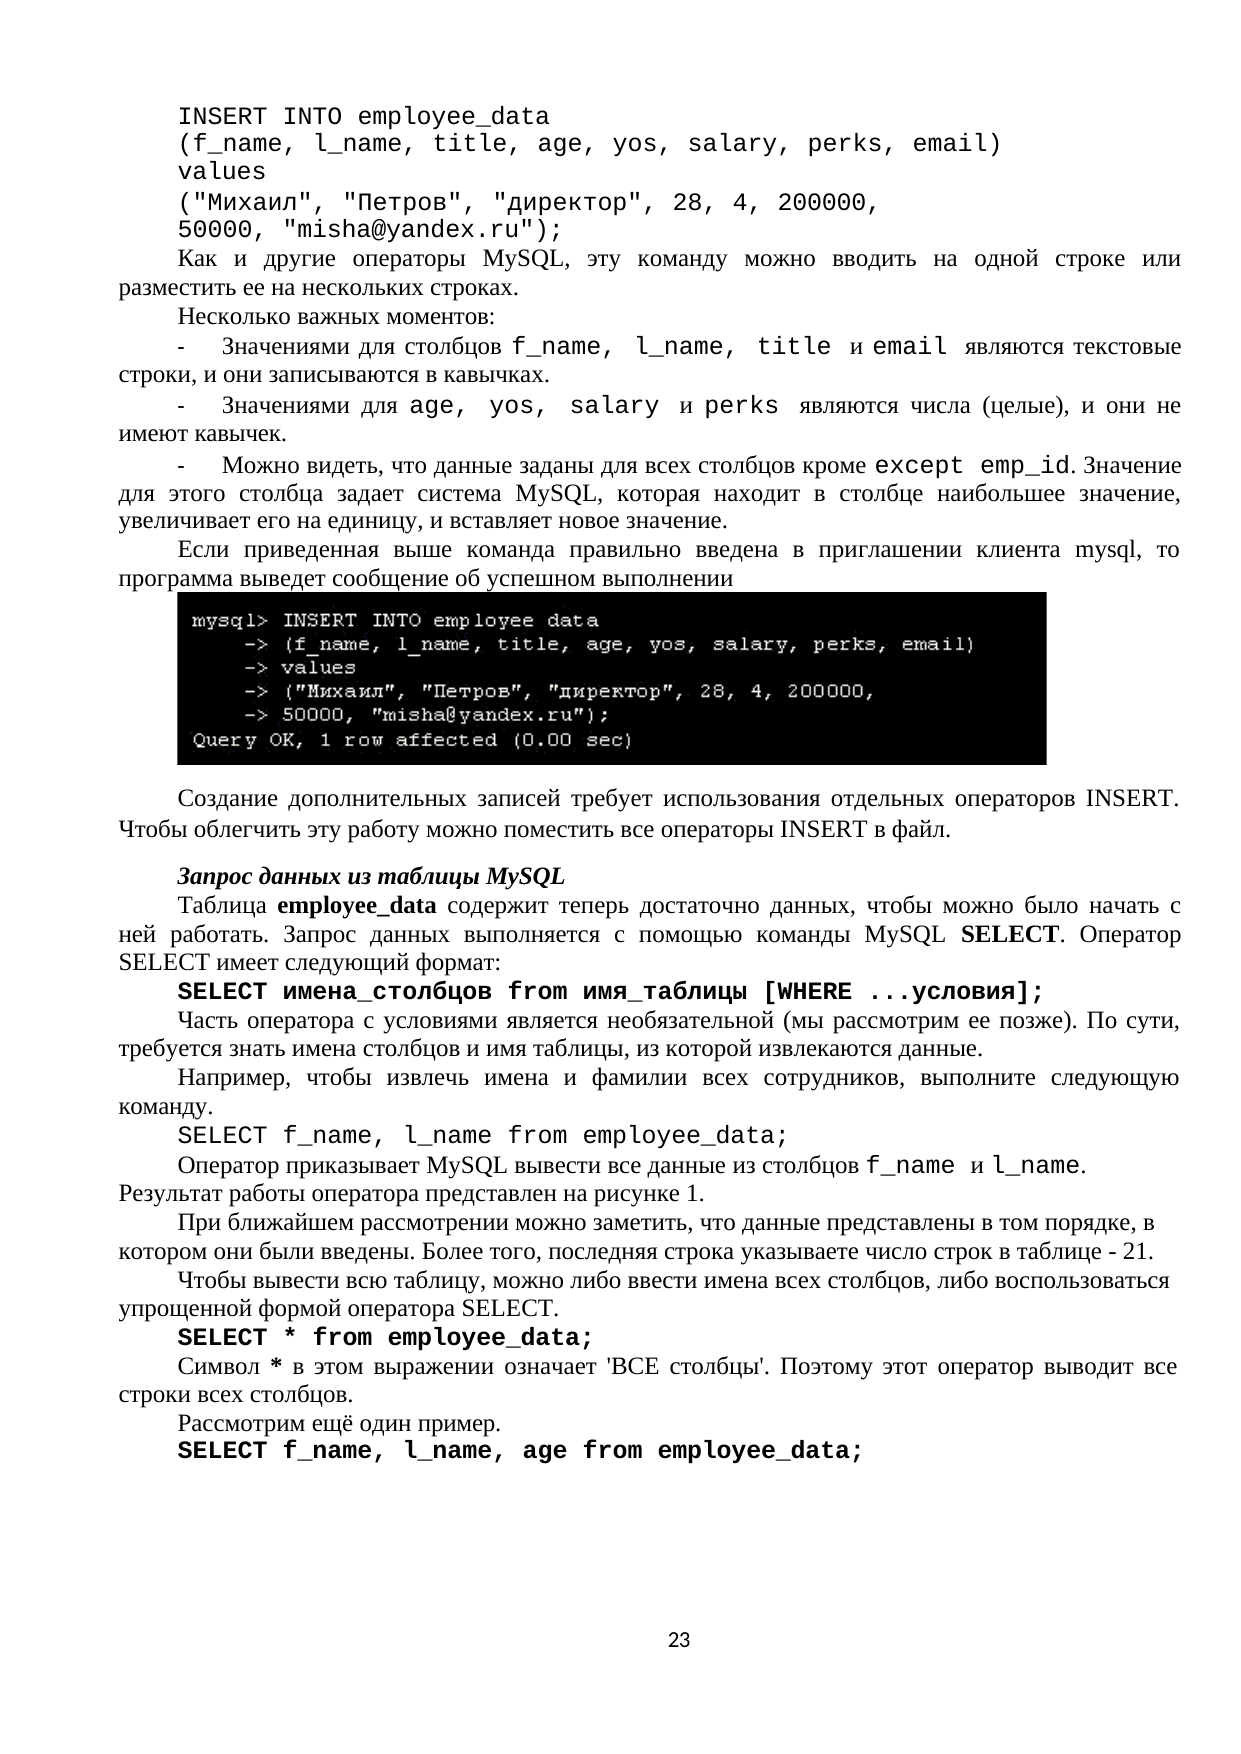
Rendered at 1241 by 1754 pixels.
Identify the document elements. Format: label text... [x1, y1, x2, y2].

picture [177, 592, 1047, 765]
subtitle SELECT * from employee_data; [177, 1323, 1196, 1351]
subtitle Запрос данных из таблицы MySQL [177, 861, 1196, 890]
text При ближайшем рассмотрении можно заметить, что данные представлены в том порядке, в котором они были введены. Более того, последняя строка указываете число строк в таблице - 21. [118, 1207, 1196, 1264]
text Рассмотрим ещё один пример. [177, 1408, 1196, 1437]
subtitle SELECT f_name, l_name, age from employee_data; [177, 1437, 1196, 1466]
list Можно видеть, что данные заданы для всех столбцов кроме except emp_id. Значение для этого столбца задает система MySQL, которая находит в столбце наибольшее значение, увеличивает его на единицу, и вставляет новое значение. [118, 449, 1182, 534]
text INSERT INTO employee_data [177, 102, 1196, 131]
text SELECT f_name, l_name from employee_data; [177, 1121, 1196, 1149]
list Значениями для столбцов f_name, l_name, title и email являются текстовые строки, и они записываются в кавычках. [118, 331, 1182, 388]
text 50000, "misha@yandex.ru"); [177, 216, 1196, 243]
text Чтобы вывести всю таблицу, можно либо ввести имена всех столбцов, либо воспользоваться упрощенной формой оператора SELECT. [118, 1265, 1196, 1322]
text Символ * в этом выражении означает 'ВСЕ столбцы'. Поэтому этот оператор выводит все строки всех столбцов. [118, 1351, 1196, 1408]
text Оператор приказывает MySQL вывести все данные из столбцов f_name и l_name. Результат работы оператора представлен на рисунке 1. [118, 1150, 1196, 1207]
text Например, чтобы извлечь имена и фамилии всех сотрудников, выполните следующую команду. [118, 1062, 1181, 1120]
text Часть оператора с условиями является необязательной (мы рассмотрим ее позже). По сути, требуется знать имена столбцов и имя таблицы, из которой извлекаются данные. [118, 1005, 1181, 1062]
text Таблица employee_data содержит теперь достаточно данных, чтобы можно было начать с ней работать. Запрос данных выполняется с помощью команды MySQL SELECT. Оператор SELECT имеет следующий формат: [118, 890, 1182, 976]
list Значениями для age, yos, salary и perks являются числа (целые), и они не имеют кавычек. [118, 390, 1181, 447]
text Создание дополнительных записей требует использования отдельных операторов INSERT. Чтобы облегчить эту работу можно поместить все операторы INSERT в файл. [118, 783, 1181, 842]
subtitle SELECT имена_столбцов from имя_таблицы [WHERE ...условия]; [177, 977, 1196, 1005]
text Как и другие операторы MySQL, эту команду можно вводить на одной строке или разместить ее на нескольких строках. [118, 243, 1182, 301]
text Несколько важных моментов: [177, 301, 1196, 329]
text Если приведенная выше команда правильно введена в приглашении клиента mysql, то программа выведет сообщение об успешном выполнении [118, 534, 1181, 592]
text (f_name, l_name, title, age, yos, salary, perks, email) values [177, 131, 1042, 187]
text ("Михаил", "Петров", "директор", 28, 4, 200000, [177, 187, 1196, 216]
